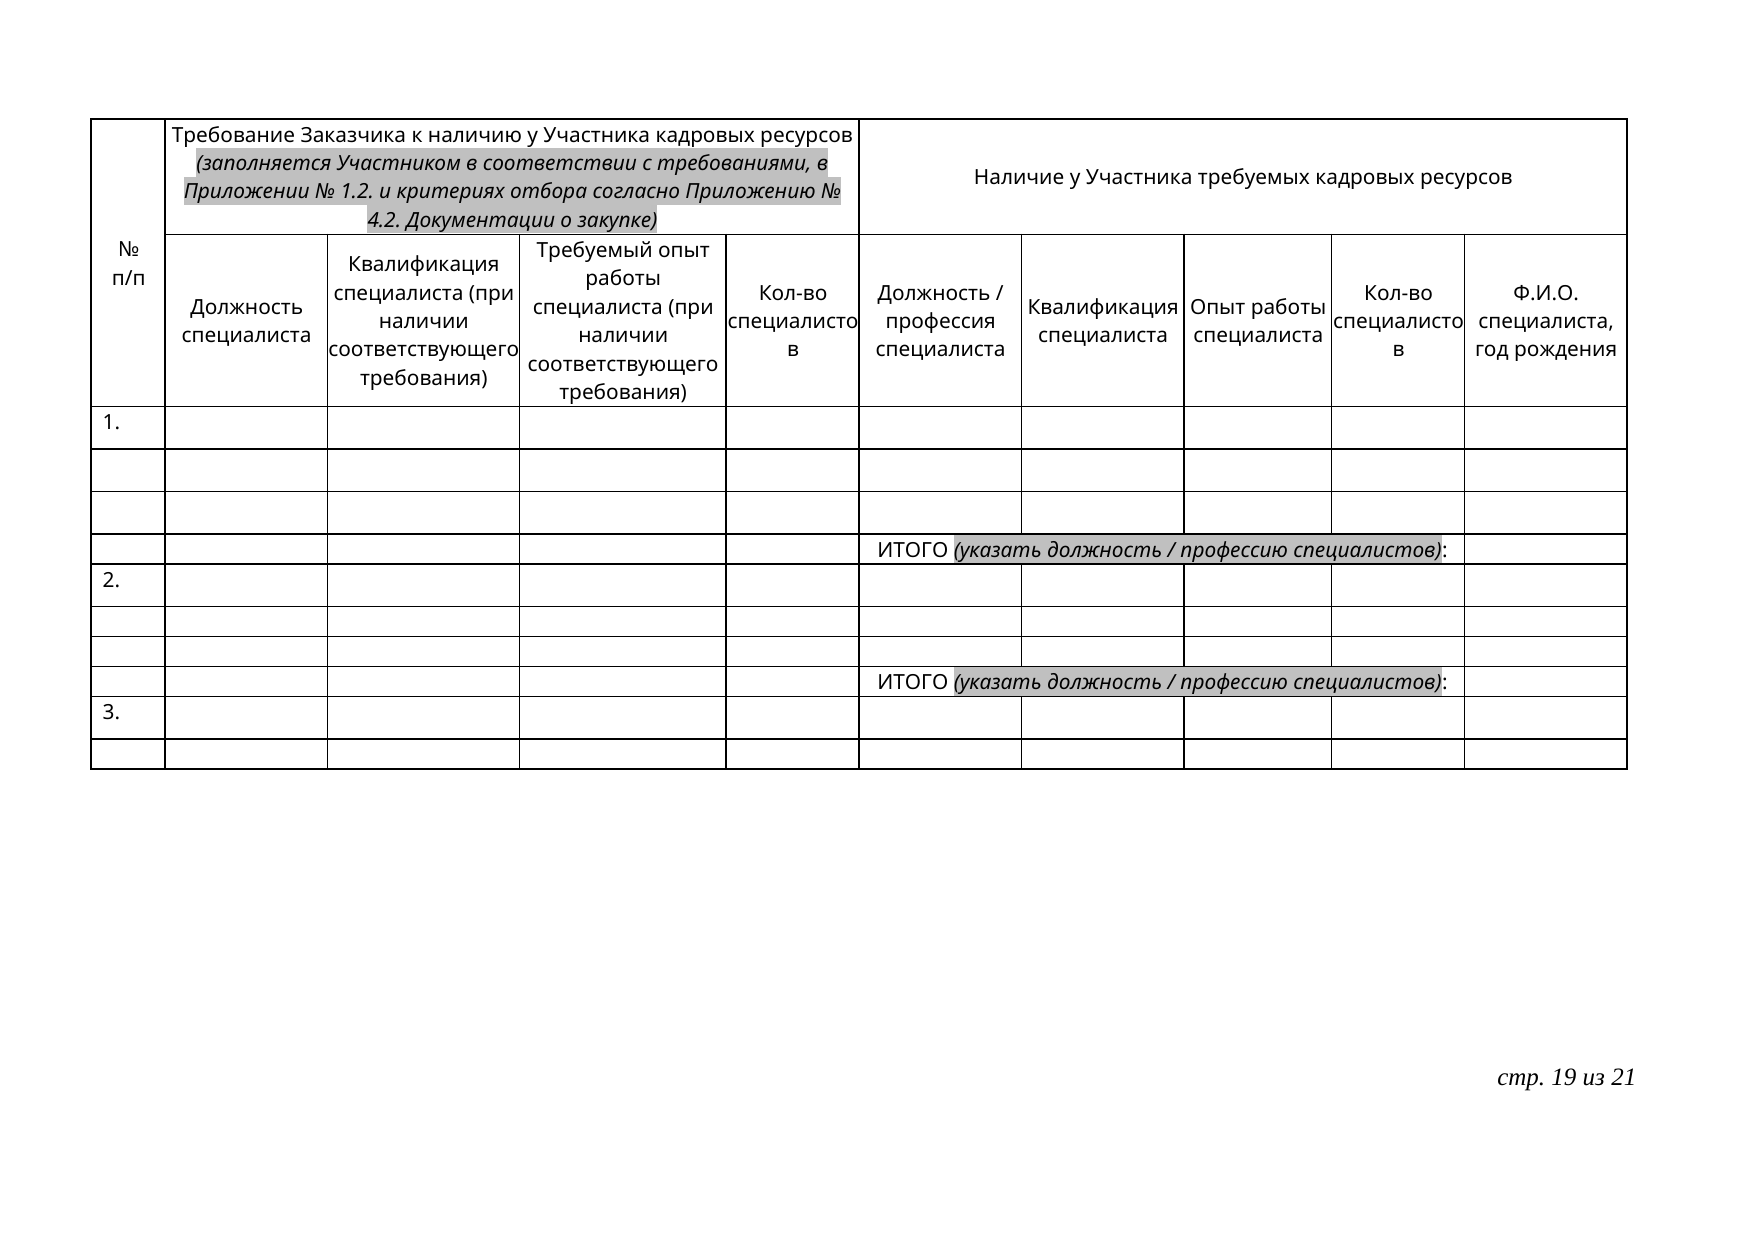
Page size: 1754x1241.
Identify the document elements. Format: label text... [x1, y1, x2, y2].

table_cell [727, 565, 858, 606]
table_header № п/п [92, 120, 164, 406]
table_cell [860, 407, 1021, 448]
table_header Требование Заказчика к наличию у Участника кадровых ресурсов (заполняется Участником в соответствии с требованиями, в Приложении № 1.2. и критериях отбора согласно Приложению № 4.2. Документации о закупке) [166, 120, 858, 233]
table_cell [1332, 740, 1464, 768]
table_cell [520, 667, 725, 696]
table_cell [1465, 450, 1626, 491]
table_cell [166, 740, 327, 768]
table_cell [1332, 637, 1464, 666]
table_cell [166, 667, 327, 696]
table_cell [1185, 492, 1331, 533]
table_cell [1022, 607, 1183, 636]
table_cell [166, 697, 327, 738]
table_cell [520, 607, 725, 636]
table_cell Должность специалиста [166, 235, 327, 406]
table_cell [166, 407, 327, 448]
table_cell [1465, 667, 1626, 696]
table_cell [92, 607, 164, 636]
table_cell [1022, 407, 1183, 448]
table_cell [860, 492, 1021, 533]
table_cell [328, 697, 519, 738]
table_cell [860, 450, 1021, 491]
table_cell [520, 450, 725, 491]
table_cell [92, 535, 164, 563]
table_cell [328, 607, 519, 636]
table_cell Кол-во специалистов [1332, 235, 1464, 406]
table_cell Квалификация специалиста (при наличии соответствующего требования) [328, 235, 519, 406]
table_cell [328, 492, 519, 533]
table_cell [1465, 407, 1626, 448]
table_cell [520, 740, 725, 768]
table_cell Ф.И.О. специалиста, год рождения [1465, 235, 1626, 406]
table_cell Кол-во специалистов [727, 235, 858, 406]
table_cell [1332, 697, 1464, 738]
table_cell [92, 740, 164, 768]
table_cell [520, 535, 725, 563]
table_cell [1185, 450, 1331, 491]
table_cell [727, 535, 858, 563]
table_cell [1465, 492, 1626, 533]
table_cell Должность / профессия специалиста [860, 235, 1021, 406]
table_cell [92, 565, 164, 606]
table_cell [727, 667, 858, 696]
table_cell [328, 535, 519, 563]
table_cell [328, 565, 519, 606]
table_cell [1332, 565, 1464, 606]
table_cell [520, 492, 725, 533]
table_cell [1022, 697, 1183, 738]
table_cell [92, 450, 164, 491]
table_cell [1022, 740, 1183, 768]
table_cell [727, 492, 858, 533]
table_cell [1465, 697, 1626, 738]
table_cell Опыт работы специалиста [1185, 235, 1331, 406]
table_cell [727, 607, 858, 636]
table_cell [1332, 450, 1464, 491]
table_cell [860, 740, 1021, 768]
table_cell Квалификация специалиста [1022, 235, 1183, 406]
table_cell [520, 565, 725, 606]
table_cell [166, 492, 327, 533]
table_cell [520, 697, 725, 738]
table_cell [328, 407, 519, 448]
table_cell [166, 565, 327, 606]
table_cell [328, 637, 519, 666]
table_cell [1332, 407, 1464, 448]
table_cell [1022, 492, 1183, 533]
table_cell [1465, 535, 1626, 563]
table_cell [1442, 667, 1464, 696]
table_cell [1185, 697, 1331, 738]
table_cell [860, 607, 1021, 636]
table_cell [1022, 565, 1183, 606]
table_cell [1185, 565, 1331, 606]
table_header Наличие у Участника требуемых кадровых ресурсов [860, 120, 1626, 233]
table_cell [328, 667, 519, 696]
table_cell [727, 637, 858, 666]
table_cell [166, 637, 327, 666]
table_cell [520, 407, 725, 448]
table_cell [92, 667, 164, 696]
table_cell [166, 607, 327, 636]
table_cell Требуемый опыт работы специалиста (при наличии соответствующего требования) [520, 235, 725, 406]
table_cell [727, 697, 858, 738]
table_cell [1332, 607, 1464, 636]
table_cell [92, 407, 164, 448]
table_cell [1022, 637, 1183, 666]
table_cell [92, 492, 164, 533]
table_cell [1185, 740, 1331, 768]
table_cell [860, 637, 1021, 666]
table_cell [1465, 637, 1626, 666]
table_cell [1465, 740, 1626, 768]
table_cell [328, 450, 519, 491]
table_cell [166, 535, 327, 563]
table_cell [92, 637, 164, 666]
table_cell [328, 740, 519, 768]
table_cell [727, 740, 858, 768]
table_cell [520, 637, 725, 666]
table_cell [727, 450, 858, 491]
table_cell [1185, 637, 1331, 666]
table_cell [1185, 607, 1331, 636]
table_cell [1332, 492, 1464, 533]
table_cell [860, 565, 1021, 606]
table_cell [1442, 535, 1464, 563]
table_cell [727, 407, 858, 448]
table_cell [1185, 407, 1331, 448]
table_cell [166, 450, 327, 491]
table_cell [92, 697, 164, 738]
table_cell [1465, 607, 1626, 636]
table_cell [1022, 450, 1183, 491]
table_cell [1465, 565, 1626, 606]
table_cell [860, 697, 1021, 738]
